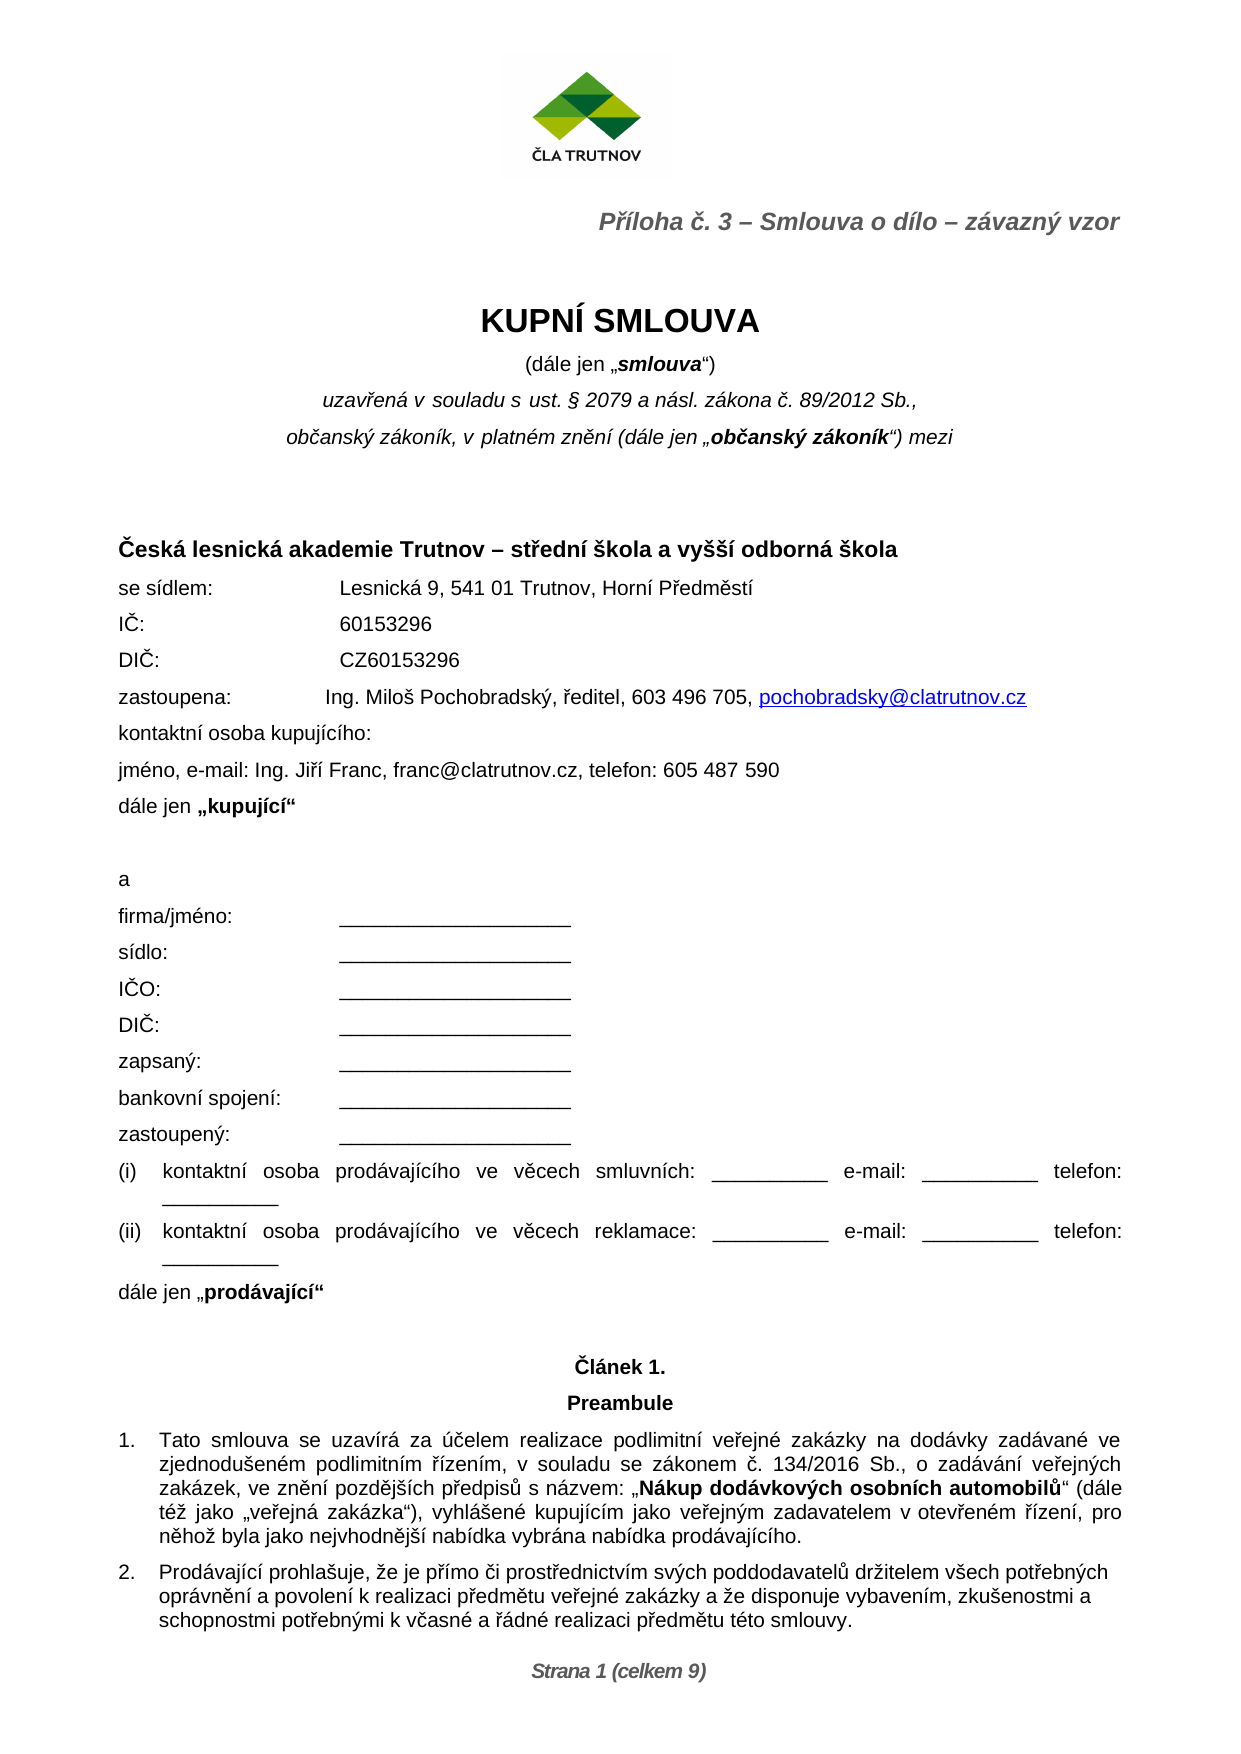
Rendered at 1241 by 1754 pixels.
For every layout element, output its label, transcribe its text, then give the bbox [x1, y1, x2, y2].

text zapsaný: ____________________ [118, 1049, 1122, 1073]
text dále jen „prodávající“ [118, 1279, 1122, 1303]
text kontaktní osoba kupujícího: [118, 721, 1122, 745]
list Tato smlouva se uzavírá za účelem realizace podlimitní veřejné zakázky na dodávky zadávané ve zjednodušeném podlimitním řízením, v souladu se zákonem č. 134/2016 Sb., o zadávání veřejných zakázek, ve znění pozdějších předpisů s názvem: „Nákup dodávkových osobních automobilů“ (dále též jako „veřejná zakázka“), vyhlášené kupujícím jako veřejným zadavatelem v otevřeném řízení, pro něhož byla jako nejvhodnější nabídka vybrána nabídka prodávajícího. [118, 1428, 1122, 1547]
list kontaktní osoba prodávajícího ve věcech reklamace: __________ e-mail: __________ telefon: __________ [118, 1219, 1122, 1267]
text bankovní spojení: ____________________ [118, 1086, 1122, 1110]
text IČ: 60153296 [118, 612, 1122, 636]
text a [118, 867, 1122, 891]
text DIČ: CZ60153296 [118, 648, 1122, 672]
text sídlo: ____________________ [118, 940, 1122, 964]
title KUPNÍ SMLOUVA [118, 301, 1122, 339]
text občanský zákoník, v platném znění (dále jen „občanský zákoník“) mezi [118, 425, 1122, 449]
title (dále jen „smlouva“) [118, 352, 1122, 376]
text dále jen „kupující“ [118, 794, 1122, 818]
text Článek 1. [118, 1355, 1122, 1379]
text zastoupena: Ing. Miloš Pochobradský, ředitel, 603 496 705, pochobradsky@clatrutnov.cz [118, 685, 1122, 709]
text Preambule [118, 1391, 1122, 1415]
text Česká lesnická akademie Trutnov – střední škola a vyšší odborná škola [118, 536, 1122, 563]
text zastoupený: ____________________ [118, 1122, 1122, 1146]
text jméno, e-mail: Ing. Jiří Franc, franc@clatrutnov.cz, telefon: 605 487 590 [118, 758, 1122, 782]
text uzavřená v souladu s ust. § 2079 a násl. zákona č. 89/2012 Sb., [118, 388, 1122, 412]
text IČO: ____________________ [118, 976, 1122, 1000]
list kontaktní osoba prodávajícího ve věcech smluvních: __________ e-mail: __________ telefon: __________ [118, 1159, 1122, 1207]
text Příloha č. 3 – Smlouva o dílo – závazný vzor [118, 207, 1122, 236]
picture [501, 53, 672, 180]
text DIČ: ____________________ [118, 1013, 1122, 1037]
list Prodávající prohlašuje, že je přímo či prostřednictvím svých poddodavatelů držitelem všech potřebných oprávnění a povolení k realizaci předmětu veřejné zakázky a že disponuje vybavením, zkušenostmi a schopnostmi potřebnými k včasné a řádné realizaci předmětu této smlouvy. [118, 1560, 1122, 1632]
text firma/jméno: ____________________ [118, 903, 1122, 927]
text se sídlem: Lesnická 9, 541 01 Trutnov, Horní Předměstí [118, 575, 1122, 599]
